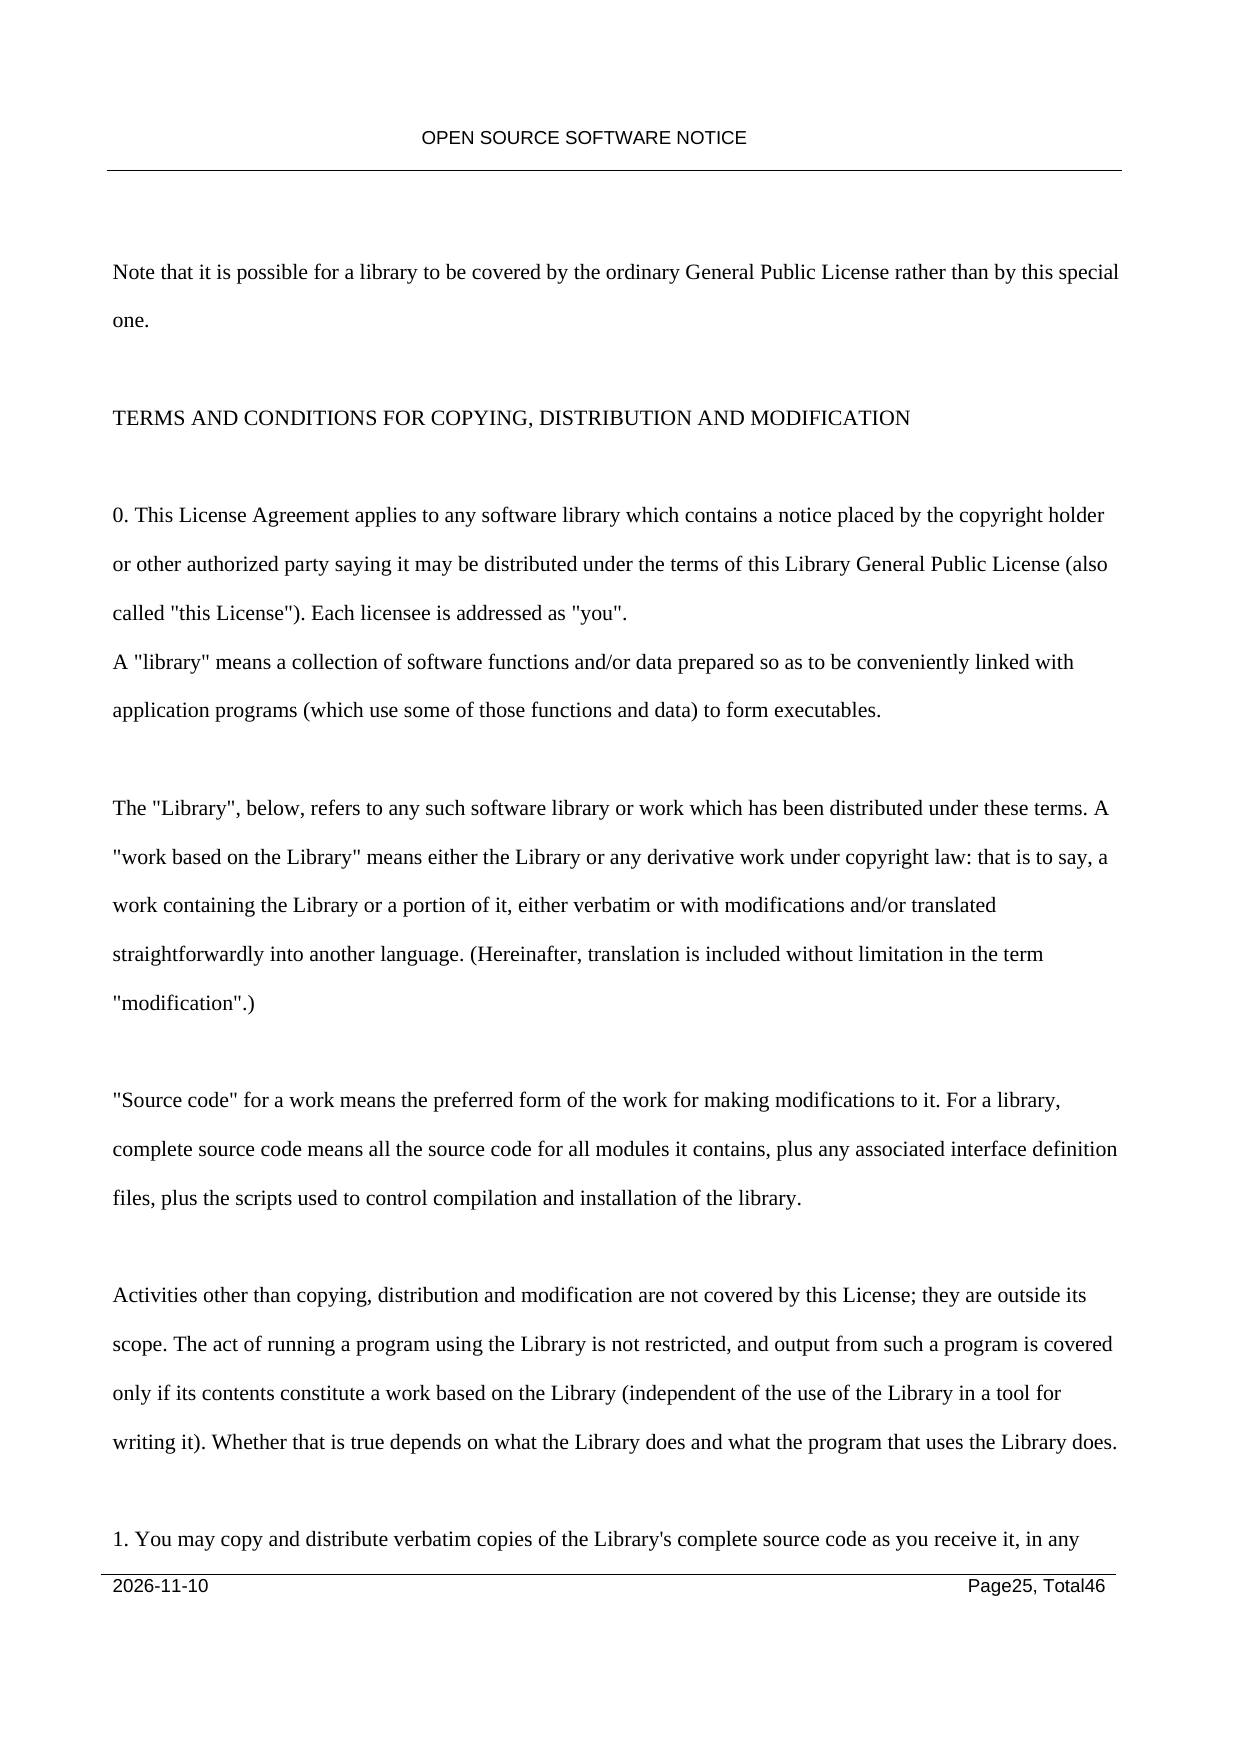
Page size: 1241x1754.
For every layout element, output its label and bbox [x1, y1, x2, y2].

text [112, 206, 1128, 1555]
